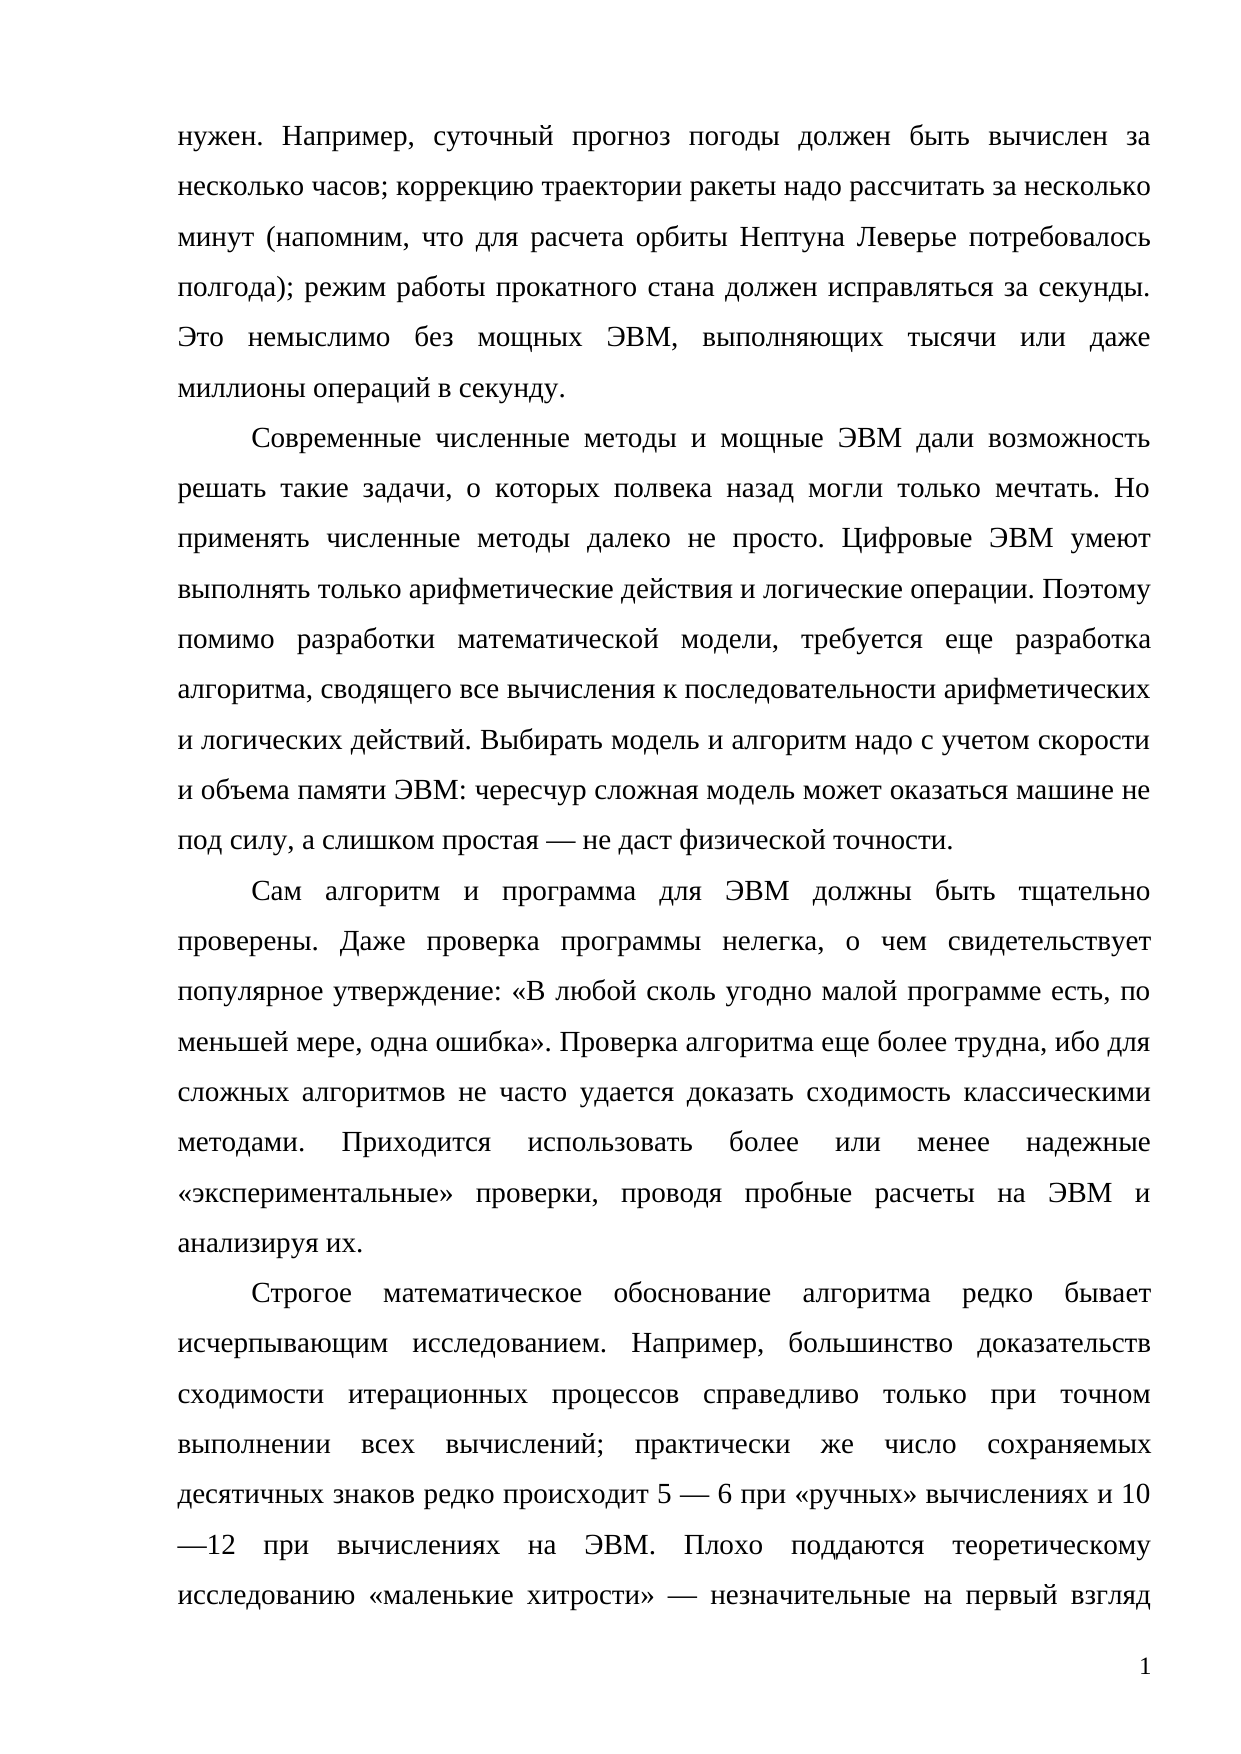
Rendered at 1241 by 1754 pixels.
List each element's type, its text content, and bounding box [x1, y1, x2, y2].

text Современные численные методы и мощные ЭВМ дали возможность решать такие задачи, о которых полвека назад могли только мечтать. Но применять численные методы далеко не просто. Цифровые ЭВМ умеют выполнять только арифметические действия и логические операции. Поэтому помимо разработки математической модели, требуется еще разработка алгоритма, сводящего все вычисления к последовательности арифметических и логических действий. Выбирать модель и алгоритм надо с учетом скорости и объема памяти ЭВМ: чересчур сложная модель может оказаться машине не под силу, а слишком простая — не даст физической точности. [177, 420, 1152, 856]
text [177, 118, 1152, 403]
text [177, 1275, 1152, 1611]
text Сам алгоритм и программа для ЭВМ должны быть тщательно проверены. Даже проверка программы нелегка, о чем свидетельствует популярное утверждение: «В любой сколь угодно малой программе есть, по меньшей мере, одна ошибка». Проверка алгоритма еще более трудна, ибо для сложных алгоритмов не часто удается доказать сходимость классическими методами. Приходится использовать более или менее надежные «экспериментальные» проверки, проводя пробные расчеты на ЭВМ и анализируя их. [177, 873, 1152, 1258]
